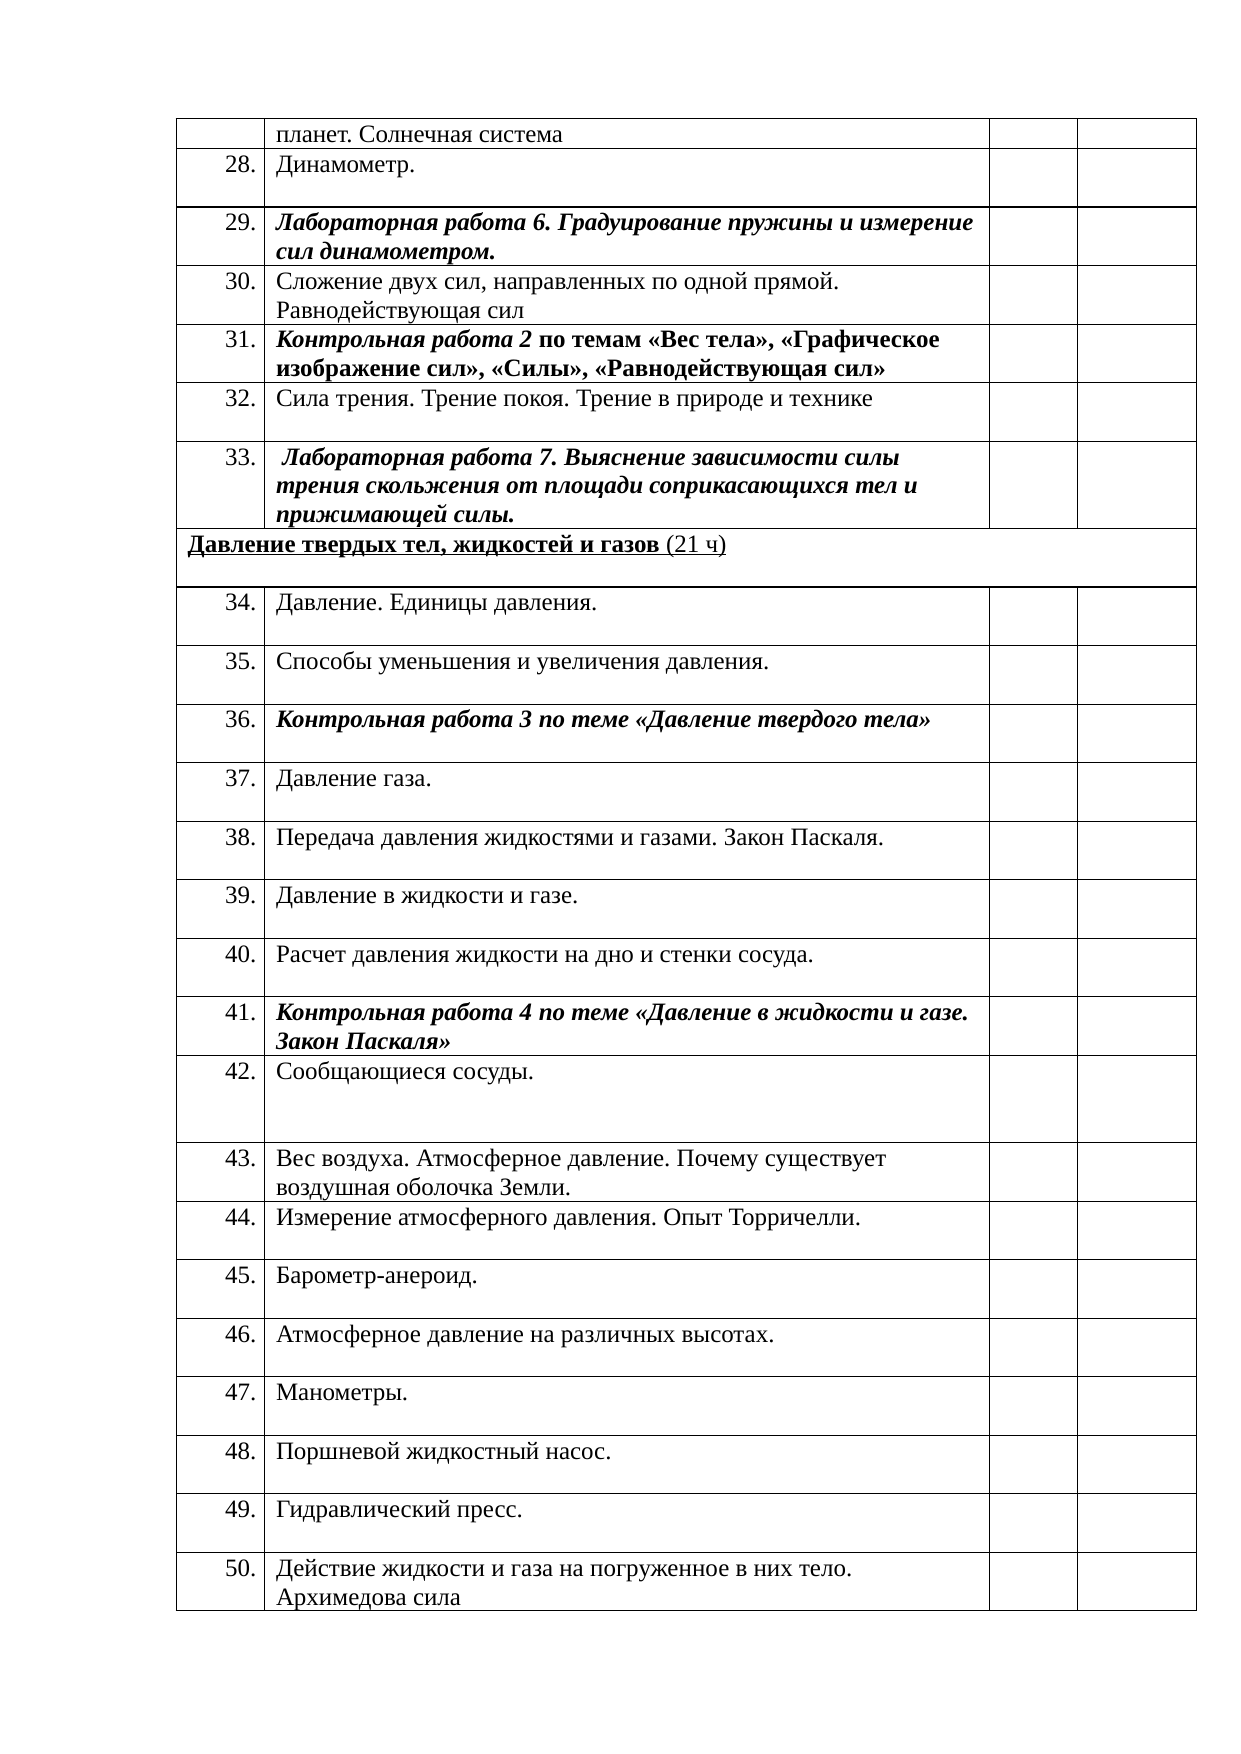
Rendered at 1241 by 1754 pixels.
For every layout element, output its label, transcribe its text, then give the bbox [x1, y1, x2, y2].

table_cell [177, 763, 264, 821]
table_cell Действие жидкости и газа на погруженное в них тело. Архимедова сила [265, 1553, 989, 1610]
table_cell [1078, 1436, 1196, 1493]
table_cell [1078, 1319, 1196, 1376]
table_cell [177, 1260, 264, 1318]
table_cell [1078, 1202, 1196, 1259]
table_cell [990, 1319, 1077, 1376]
table_cell [1078, 822, 1196, 879]
table_cell [1078, 325, 1196, 382]
table_cell Измерение атмосферного давления. Опыт Торричелли. [265, 1202, 989, 1259]
table_cell [1078, 646, 1196, 703]
table_cell Динамометр. [265, 149, 989, 206]
table_cell [177, 383, 264, 441]
table_cell Лабораторная работа 7. Выяснение зависимости силы трения скольжения от площади соприкасающихся тел и прижимающей силы. [265, 442, 989, 528]
table_cell Передача давления жидкостями и газами. Закон Паскаля. [265, 822, 989, 879]
table_cell [177, 1319, 264, 1376]
table_cell Контрольная работа 2 по темам «Вес тела», «Графическое изображение сил», «Силы», «Равнодействующая сил» [265, 325, 989, 382]
table_cell [990, 266, 1077, 323]
table_cell [990, 149, 1077, 206]
table_cell Атмосферное давление на различных высотах. [265, 1319, 989, 1376]
table_cell [990, 383, 1077, 441]
table_cell [990, 1143, 1077, 1201]
table_cell [1078, 1260, 1196, 1318]
table_cell [990, 763, 1077, 821]
table_cell Поршневой жидкостный насос. [265, 1436, 989, 1493]
table_cell [177, 939, 264, 996]
table_cell Барометр-анероид. [265, 1260, 989, 1318]
table_cell [1078, 208, 1196, 265]
table_cell [177, 119, 264, 148]
table_cell [177, 822, 264, 879]
table_cell [1078, 880, 1196, 938]
table_cell [990, 325, 1077, 382]
table_cell [1078, 705, 1196, 762]
table_cell [1078, 939, 1196, 996]
table_cell [990, 442, 1077, 528]
table_cell [177, 1056, 264, 1142]
table_cell [990, 705, 1077, 762]
table_cell [1078, 1494, 1196, 1552]
table_cell Давление газа. [265, 763, 989, 821]
table_cell Давление в жидкости и газе. [265, 880, 989, 938]
table_cell [1078, 119, 1196, 148]
table_cell [177, 646, 264, 703]
table_cell [1078, 997, 1196, 1055]
table_cell [177, 442, 264, 528]
table_cell Контрольная работа 3 по теме «Давление твердого тела» [265, 705, 989, 762]
table_cell Сила трения. Трение покоя. Трение в природе и технике [265, 383, 989, 441]
table_cell [990, 880, 1077, 938]
table_cell [990, 1056, 1077, 1142]
table_cell [1078, 383, 1196, 441]
table_cell [990, 1260, 1077, 1318]
table_cell [990, 646, 1077, 703]
table_cell Сообщающиеся сосуды. [265, 1056, 989, 1142]
table_cell Вес воздуха. Атмосферное давление. Почему существует воздушная оболочка Земли. [265, 1143, 989, 1201]
table_cell [1078, 588, 1196, 645]
table_cell [177, 1377, 264, 1435]
table_cell [990, 939, 1077, 996]
table_cell [1078, 1377, 1196, 1435]
table_cell [1078, 1553, 1196, 1610]
table_cell [177, 1143, 264, 1201]
table_cell Сложение двух сил, направленных по одной прямой. Равнодействующая сил [265, 266, 989, 323]
table_cell [177, 208, 264, 265]
table_cell [1078, 442, 1196, 528]
table_cell [990, 1436, 1077, 1493]
table_cell Контрольная работа 4 по теме «Давление в жидкости и газе. Закон Паскаля» [265, 997, 989, 1055]
table_cell [1078, 1143, 1196, 1201]
table_cell [177, 997, 264, 1055]
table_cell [265, 119, 989, 148]
table_cell [1078, 149, 1196, 206]
table_cell [177, 149, 264, 206]
table_cell [177, 325, 264, 382]
table_cell [1078, 763, 1196, 821]
table_cell [177, 588, 264, 645]
table_cell [177, 1436, 264, 1493]
table_cell [177, 705, 264, 762]
table_cell [990, 997, 1077, 1055]
table_cell [177, 266, 264, 323]
table_cell [990, 1494, 1077, 1552]
table_cell [990, 1553, 1077, 1610]
table_cell [990, 119, 1077, 148]
table_cell [1078, 1056, 1196, 1142]
table_cell [177, 1202, 264, 1259]
table_cell [1078, 266, 1196, 323]
table_cell Способы уменьшения и увеличения давления. [265, 646, 989, 703]
table_cell Давление твердых тел, жидкостей и газов (21 ч) [177, 529, 1196, 586]
table_cell [990, 1202, 1077, 1259]
table_cell [177, 880, 264, 938]
table_cell [990, 1377, 1077, 1435]
table_cell Расчет давления жидкости на дно и стенки сосуда. [265, 939, 989, 996]
table_cell Гидравлический пресс. [265, 1494, 989, 1552]
table_cell [177, 1553, 264, 1610]
table_cell Манометры. [265, 1377, 989, 1435]
table_cell Давление. Единицы давления. [265, 588, 989, 645]
table_cell [990, 822, 1077, 879]
table_cell [990, 208, 1077, 265]
table_cell [990, 588, 1077, 645]
table_cell Лабораторная работа 6. Градуирование пружины и измерение сил динамометром. [265, 208, 989, 265]
table_cell [177, 1494, 264, 1552]
